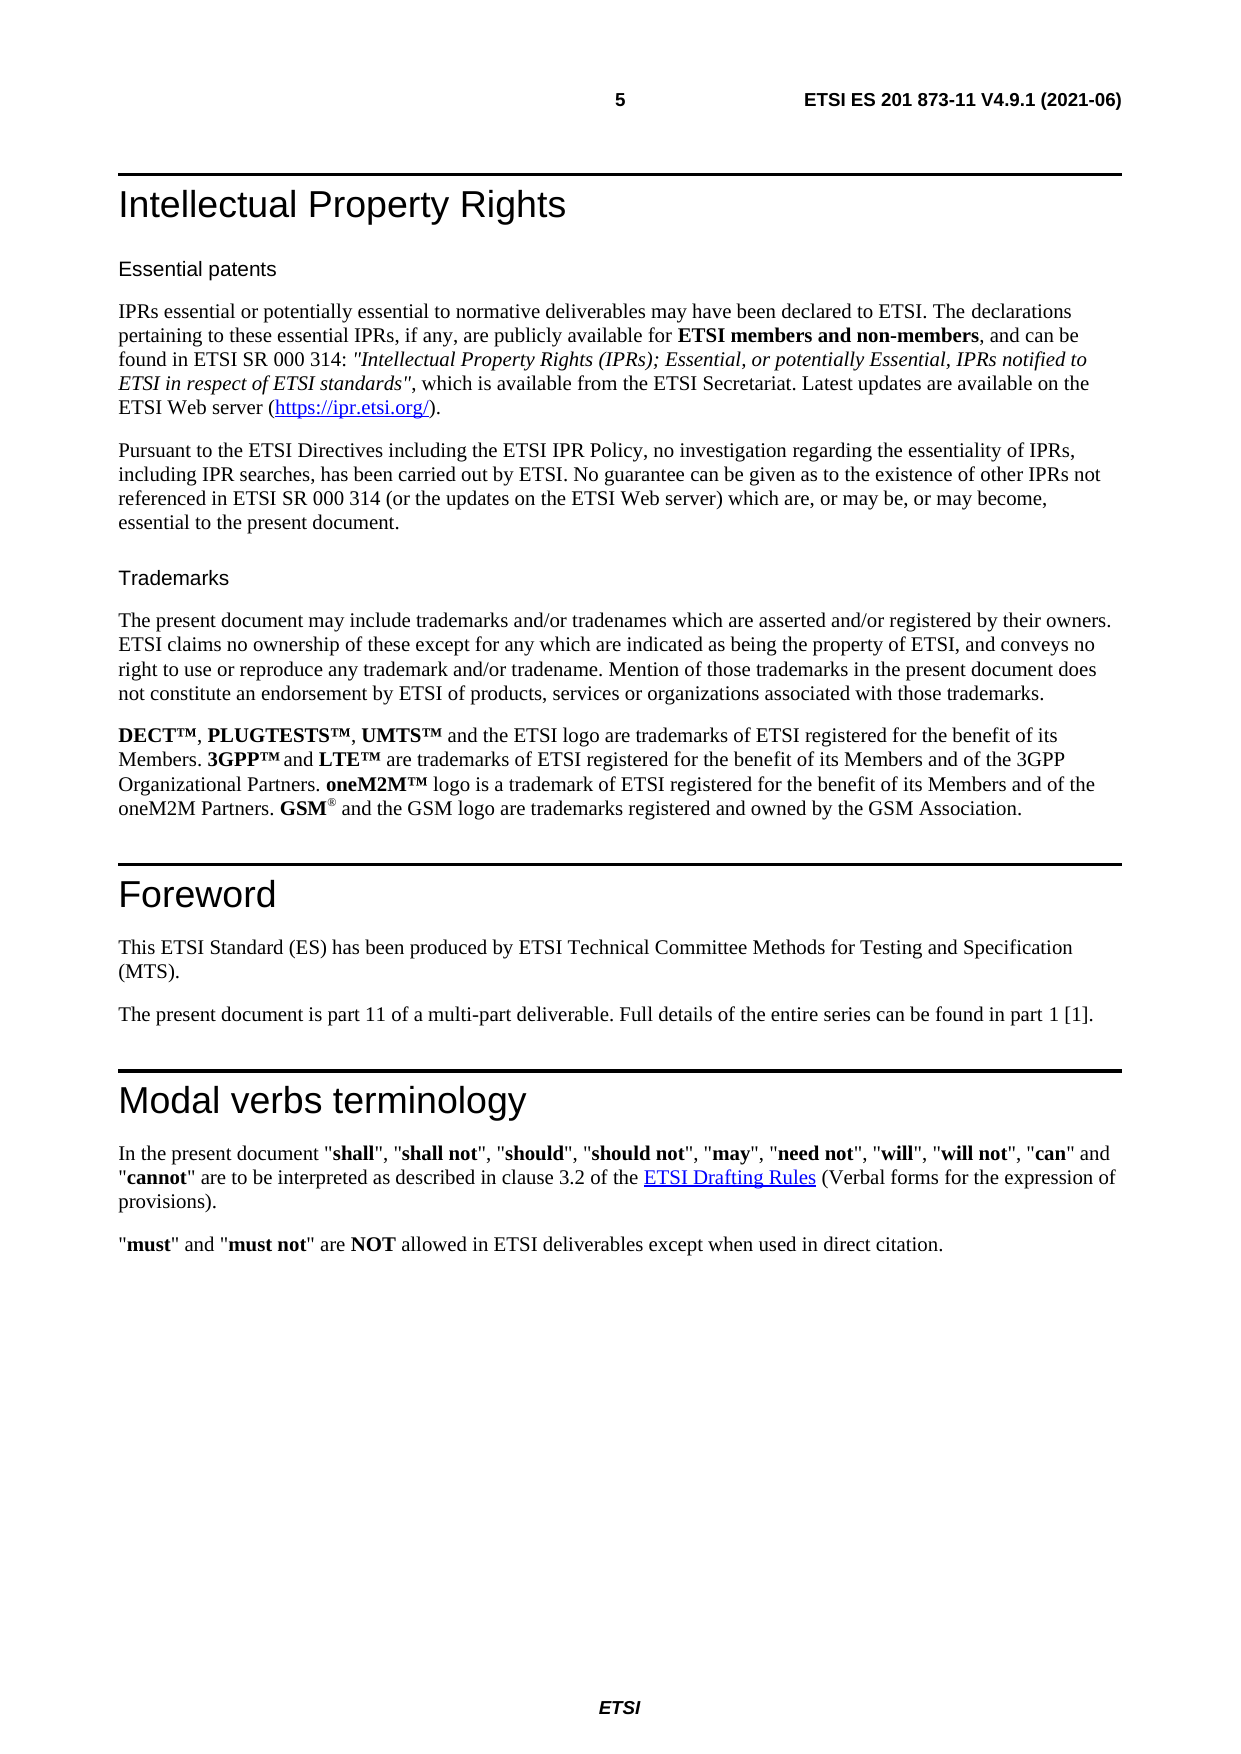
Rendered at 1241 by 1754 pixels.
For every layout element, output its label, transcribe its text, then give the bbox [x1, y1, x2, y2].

subtitle Foreword [118, 866, 1122, 916]
text This ETSI Standard (ES) has been produced by ETSI Technical Committee Methods for Testing and Specification (MTS). [118, 934, 1122, 983]
subtitle Modal verbs terminology [118, 1073, 1122, 1122]
text DECT™, PLUGTESTS™, UMTS™ and the ETSI logo are trademarks of ETSI registered for the benefit of its Members. 3GPP™ and LTE™ are trademarks of ETSI registered for the benefit of its Members and of the 3GPP Organizational Partners. oneM2M™ logo is a trademark of ETSI registered for the benefit of its Members and of the oneM2M Partners. GSM® and the GSM logo are trademarks registered and owned by the GSM Association. [118, 723, 1122, 819]
text IPRs essential or potentially essential to normative deliverables may have been declared to ETSI. The declarations pertaining to these essential IPRs, if any, are publicly available for ETSI members and non-members, and can be found in ETSI SR 000 314: "Intellectual Property Rights (IPRs); Essential, or potentially Essential, IPRs notified to ETSI in respect of ETSI standards", which is available from the ETSI Secretariat. Latest updates are available on the ETSI Web server (https://ipr.etsi.org/). [118, 299, 1122, 419]
text The present document is part 11 of a multi-part deliverable. Full details of the entire series can be found in part 1 [1]. [118, 1001, 1122, 1026]
text Pursuant to the ETSI Directives including the ETSI IPR Policy, no investigation regarding the essentiality of IPRs, including IPR searches, has been carried out by ETSI. No guarantee can be given as to the existence of other IPRs not referenced in ETSI SR 000 314 (or the updates on the ETSI Web server) which are, or may be, or may become, essential to the present document. [118, 438, 1122, 534]
subtitle Intellectual Property Rights [118, 176, 1122, 225]
text Essential patents [118, 256, 1122, 280]
text "must" and "must not" are NOT allowed in ETSI deliverables except when used in direct citation. [118, 1231, 1122, 1256]
text In the present document "shall", "shall not", "should", "should not", "may", "need not", "will", "will not", "can" and "cannot" are to be interpreted as described in clause 3.2 of the ETSI Drafting Rules (Verbal forms for the expression of provisions). [118, 1141, 1122, 1213]
text The present document may include trademarks and/or tradenames which are asserted and/or registered by their owners. ETSI claims no ownership of these except for any which are indicated as being the property of ETSI, and conveys no right to use or reproduce any trademark and/or tradename. Mention of those trademarks in the present document does not constitute an endorsement by ETSI of products, services or organizations associated with those trademarks. [118, 608, 1122, 704]
text Trademarks [118, 566, 1122, 589]
